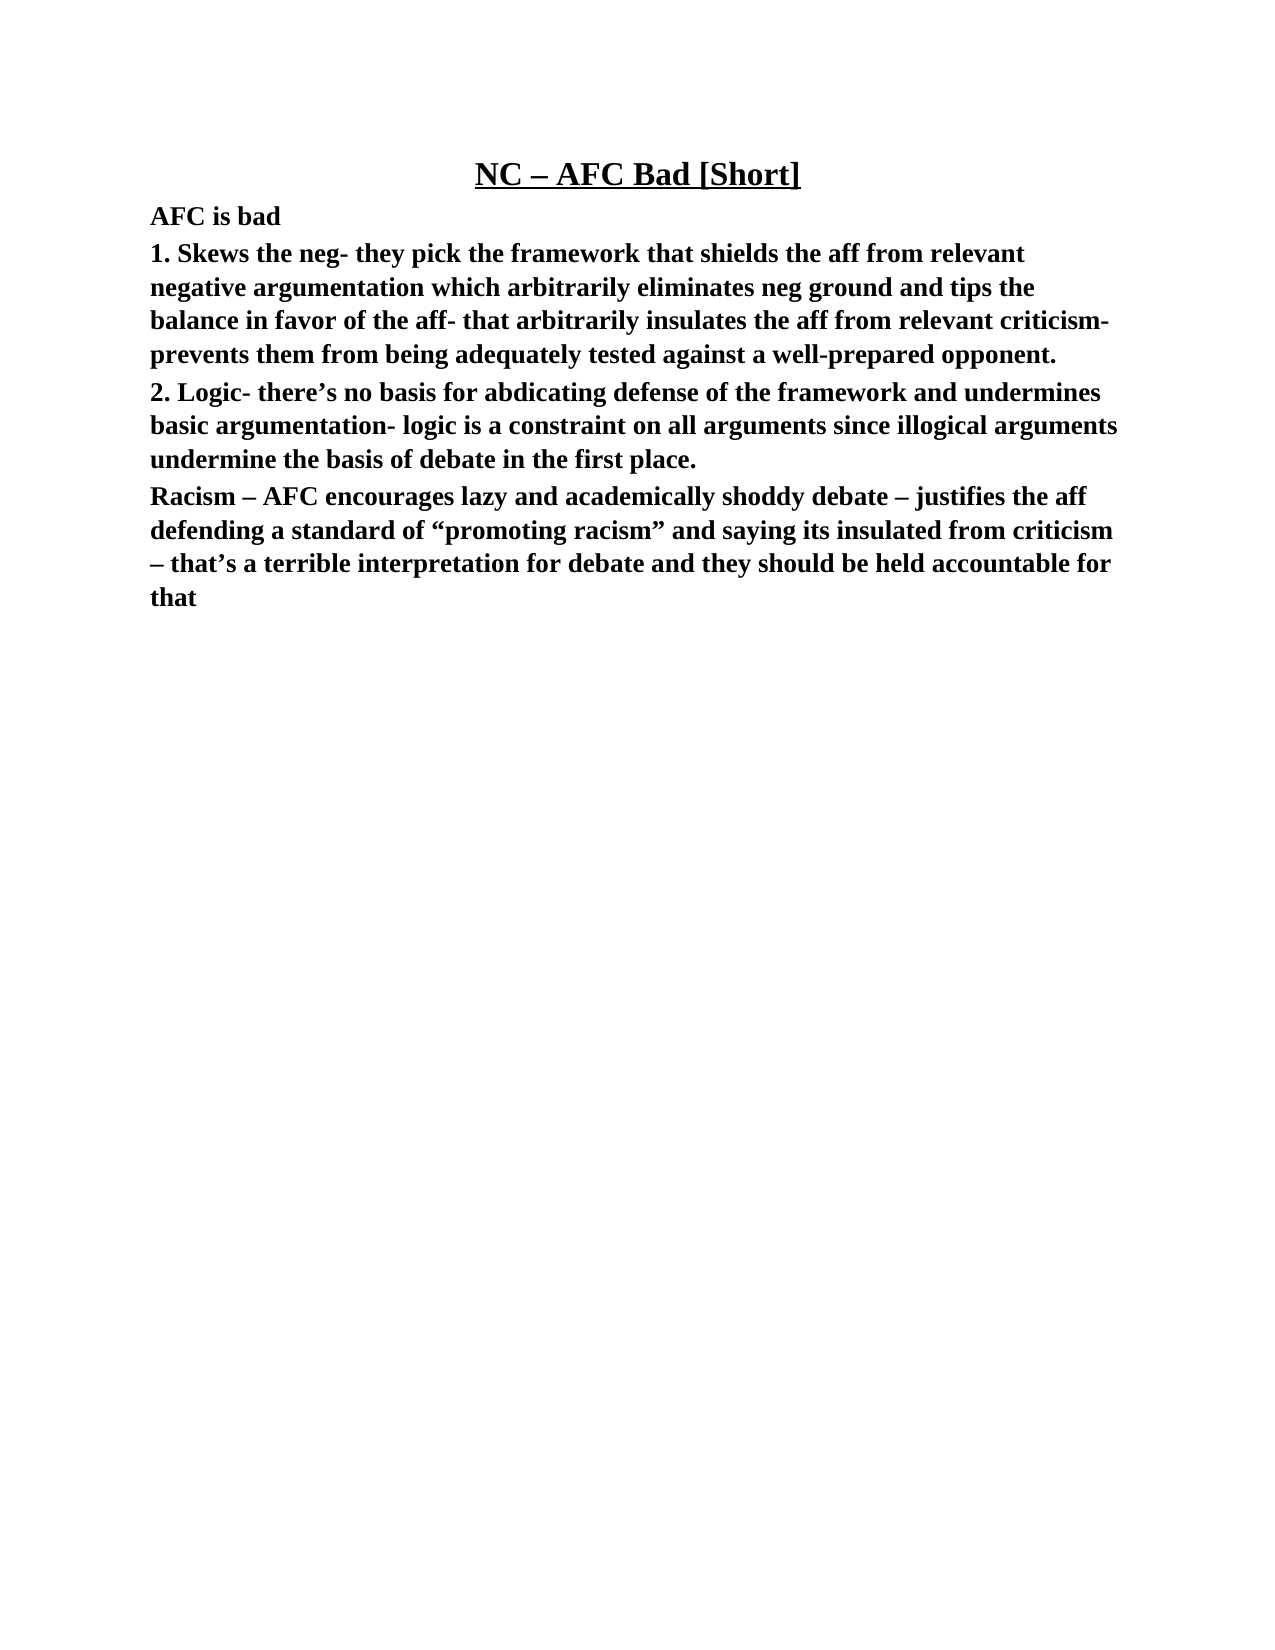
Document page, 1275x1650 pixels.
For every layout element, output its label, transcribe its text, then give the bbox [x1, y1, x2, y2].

subtitle Racism – AFC encourages lazy and academically shoddy debate – justifies the aff defending a standard of “promoting racism” and saying its insulated from criticism – that’s a terrible interpretation for debate and they should be held accountable for that [150, 481, 1125, 612]
subtitle AFC is bad [150, 200, 1125, 231]
subtitle NC – AFC Bad [Short] [150, 154, 1125, 192]
subtitle 1. Skews the neg- they pick the framework that shields the aff from relevant negative argumentation which arbitrarily eliminates neg ground and tips the balance in favor of the aff- that arbitrarily insulates the aff from relevant criticism- prevents them from being adequately tested against a well-prepared opponent. [150, 237, 1125, 369]
subtitle 2. Logic- there’s no basis for abdicating defense of the framework and undermines basic argumentation- logic is a constraint on all arguments since illogical arguments undermine the basis of debate in the first place. [150, 376, 1125, 474]
